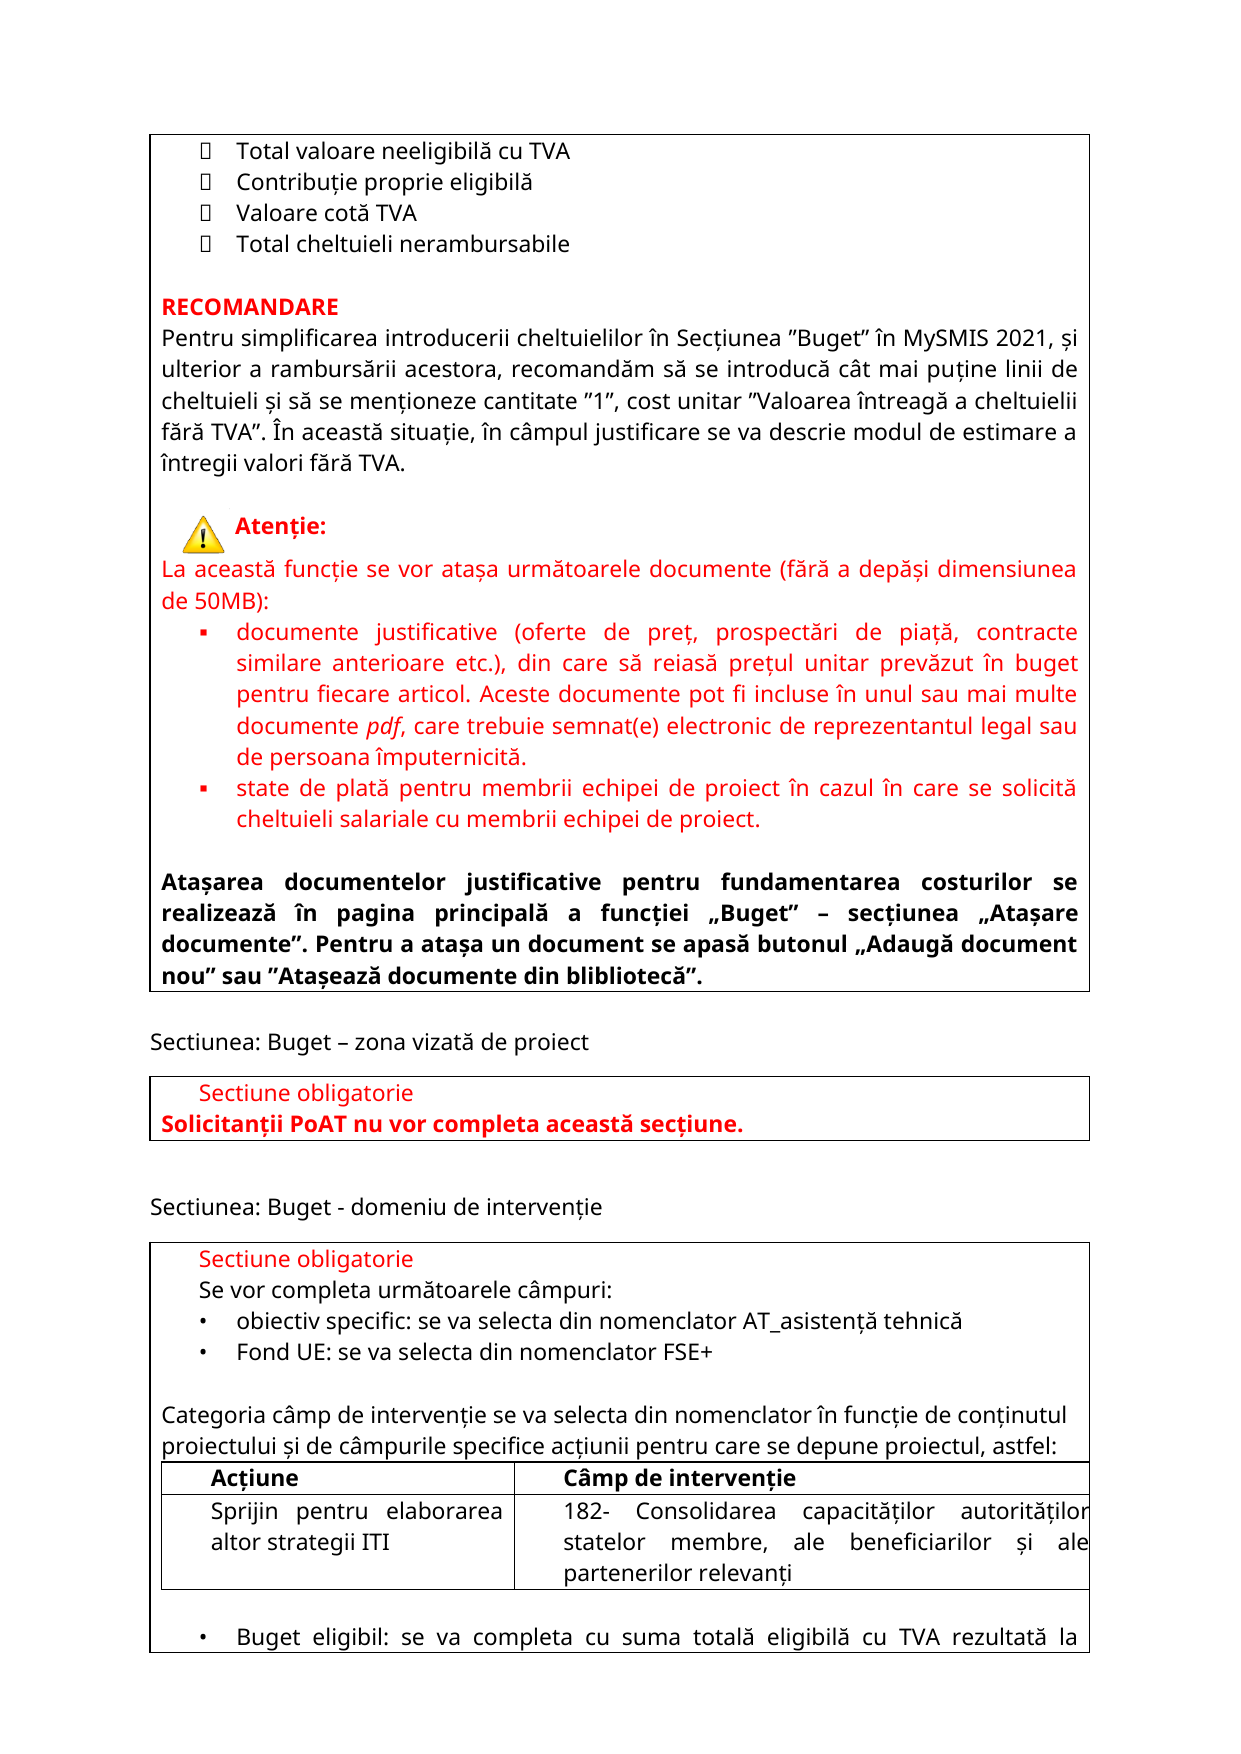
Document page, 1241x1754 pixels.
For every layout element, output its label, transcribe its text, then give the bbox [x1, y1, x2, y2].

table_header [151, 135, 1089, 991]
text Sectiunea: Buget - domeniu de intervenție [150, 1191, 1090, 1222]
picture [176, 508, 230, 562]
text Sectiunea: Buget – zona vizată de proiect [150, 1026, 1090, 1057]
table_header Sectiune obligatorie Solicitanții PoAT nu vor completa această secțiune. [151, 1077, 1089, 1140]
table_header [151, 1243, 1089, 1652]
